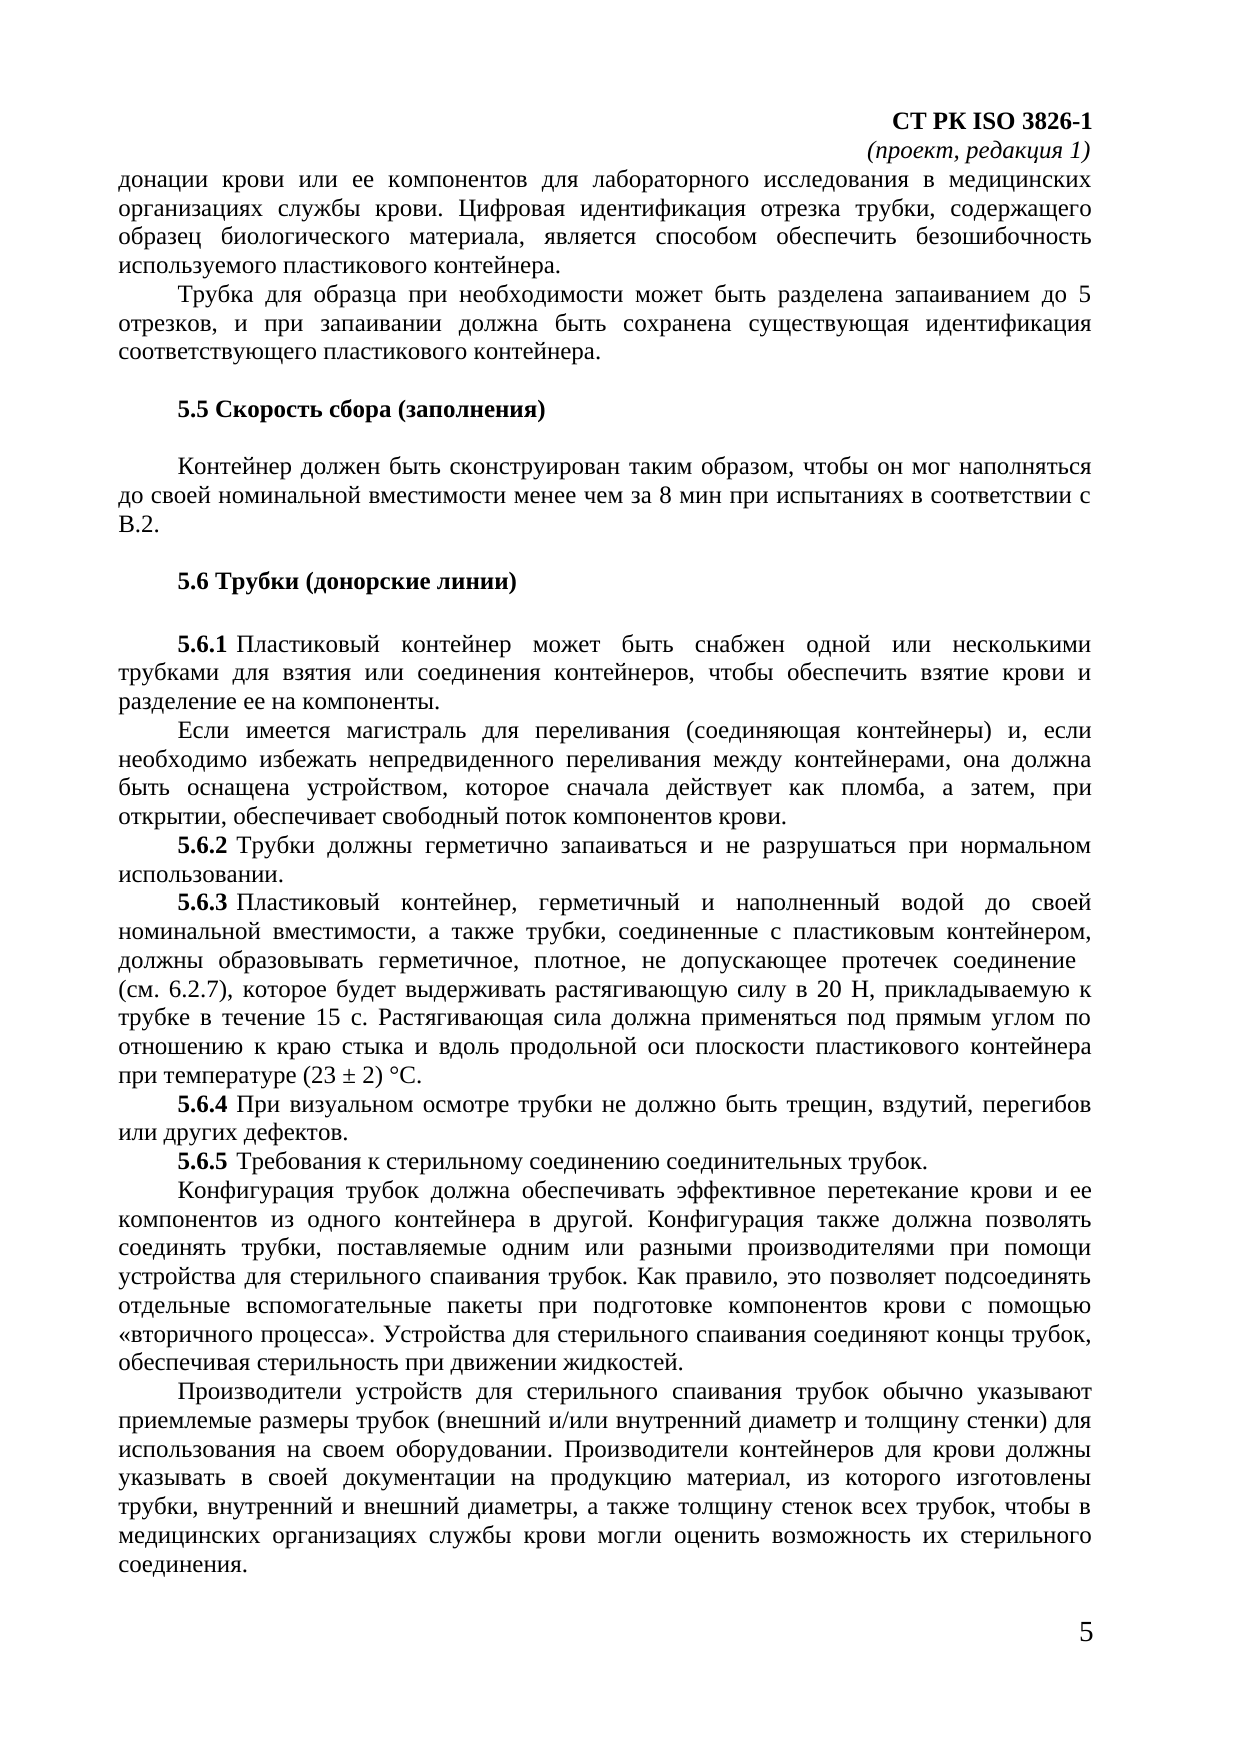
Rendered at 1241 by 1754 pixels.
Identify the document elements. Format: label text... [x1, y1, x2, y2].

text Производители устройств для стерильного спаивания трубок обычно указывают приемлемые размеры трубок (внешний и/или внутренний диаметр и толщину стенки) для использования на своем оборудовании. Производители контейнеров для крови должны указывать в своей документации на продукцию материал, из которого изготовлены трубки, внутренний и внешний диаметры, а также толщину стенок всех трубок, чтобы в медицинских организациях службы крови могли оценить возможность их стерильного соединения. [118, 1376, 1092, 1577]
text 5.6.5 Требования к стерильному соединению соединительных трубок. [118, 1146, 1092, 1175]
text 5.6 Трубки (донорские линии) [118, 566, 1092, 595]
text Трубка для образца при необходимости может быть разделена запаиванием до 5 отрезков, и при запаивании должна быть сохранена существующая идентификация соответствующего пластикового контейнера. [118, 279, 1092, 365]
text 5.6.3 Пластиковый контейнер, герметичный и наполненный водой до своей номинальной вместимости, а также трубки, соединенные с пластиковым контейнером, должны образовывать герметичное, плотное, не допускающее протечек соединение (см. 6.2.7), которое будет выдерживать растягивающую силу в 20 Н, прикладываемую к трубке в течение 15 с. Растягивающая сила должна применяться под прямым углом по отношению к краю стыка и вдоль продольной оси плоскости пластикового контейнера при температуре (23 ± 2) °C. [118, 887, 1092, 1089]
text 5.6.1 Пластиковый контейнер может быть снабжен одной или несколькими трубками для взятия или соединения контейнеров, чтобы обеспечить взятие крови и разделение ее на компоненты. [118, 629, 1092, 715]
text 5.6.4 При визуальном осмотре трубки не должно быть трещин, вздутий, перегибов или других дефектов. [118, 1089, 1092, 1146]
text 5.5 Скорость сбора (заполнения) [118, 394, 1092, 423]
text Конфигурация трубок должна обеспечивать эффективное перетекание крови и ее компонентов из одного контейнера в другой. Конфигурация также должна позволять соединять трубки, поставляемые одним или разными производителями при помощи устройства для стерильного спаивания трубок. Как правило, это позволяет подсоединять отдельные вспомогательные пакеты при подготовке компонентов крови с помощью «вторичного процесса». Устройства для стерильного спаивания соединяют концы трубок, обеспечивая стерильность при движении жидкостей. [118, 1175, 1092, 1376]
text Контейнер должен быть сконструирован таким образом, чтобы он мог наполняться до своей номинальной вместимости менее чем за 8 мин при испытаниях в соответствии с В.2. [118, 451, 1092, 538]
text 5.6.2 Трубки должны герметично запаиваться и не разрушаться при нормальном использовании. [118, 830, 1092, 887]
text Если имеется магистраль для переливания (соединяющая контейнеры) и, если необходимо избежать непредвиденного переливания между контейнерами, она должна быть оснащена устройством, которое сначала действует как пломба, а затем, при открытии, обеспечивает свободный поток компонентов крови. [118, 715, 1092, 830]
